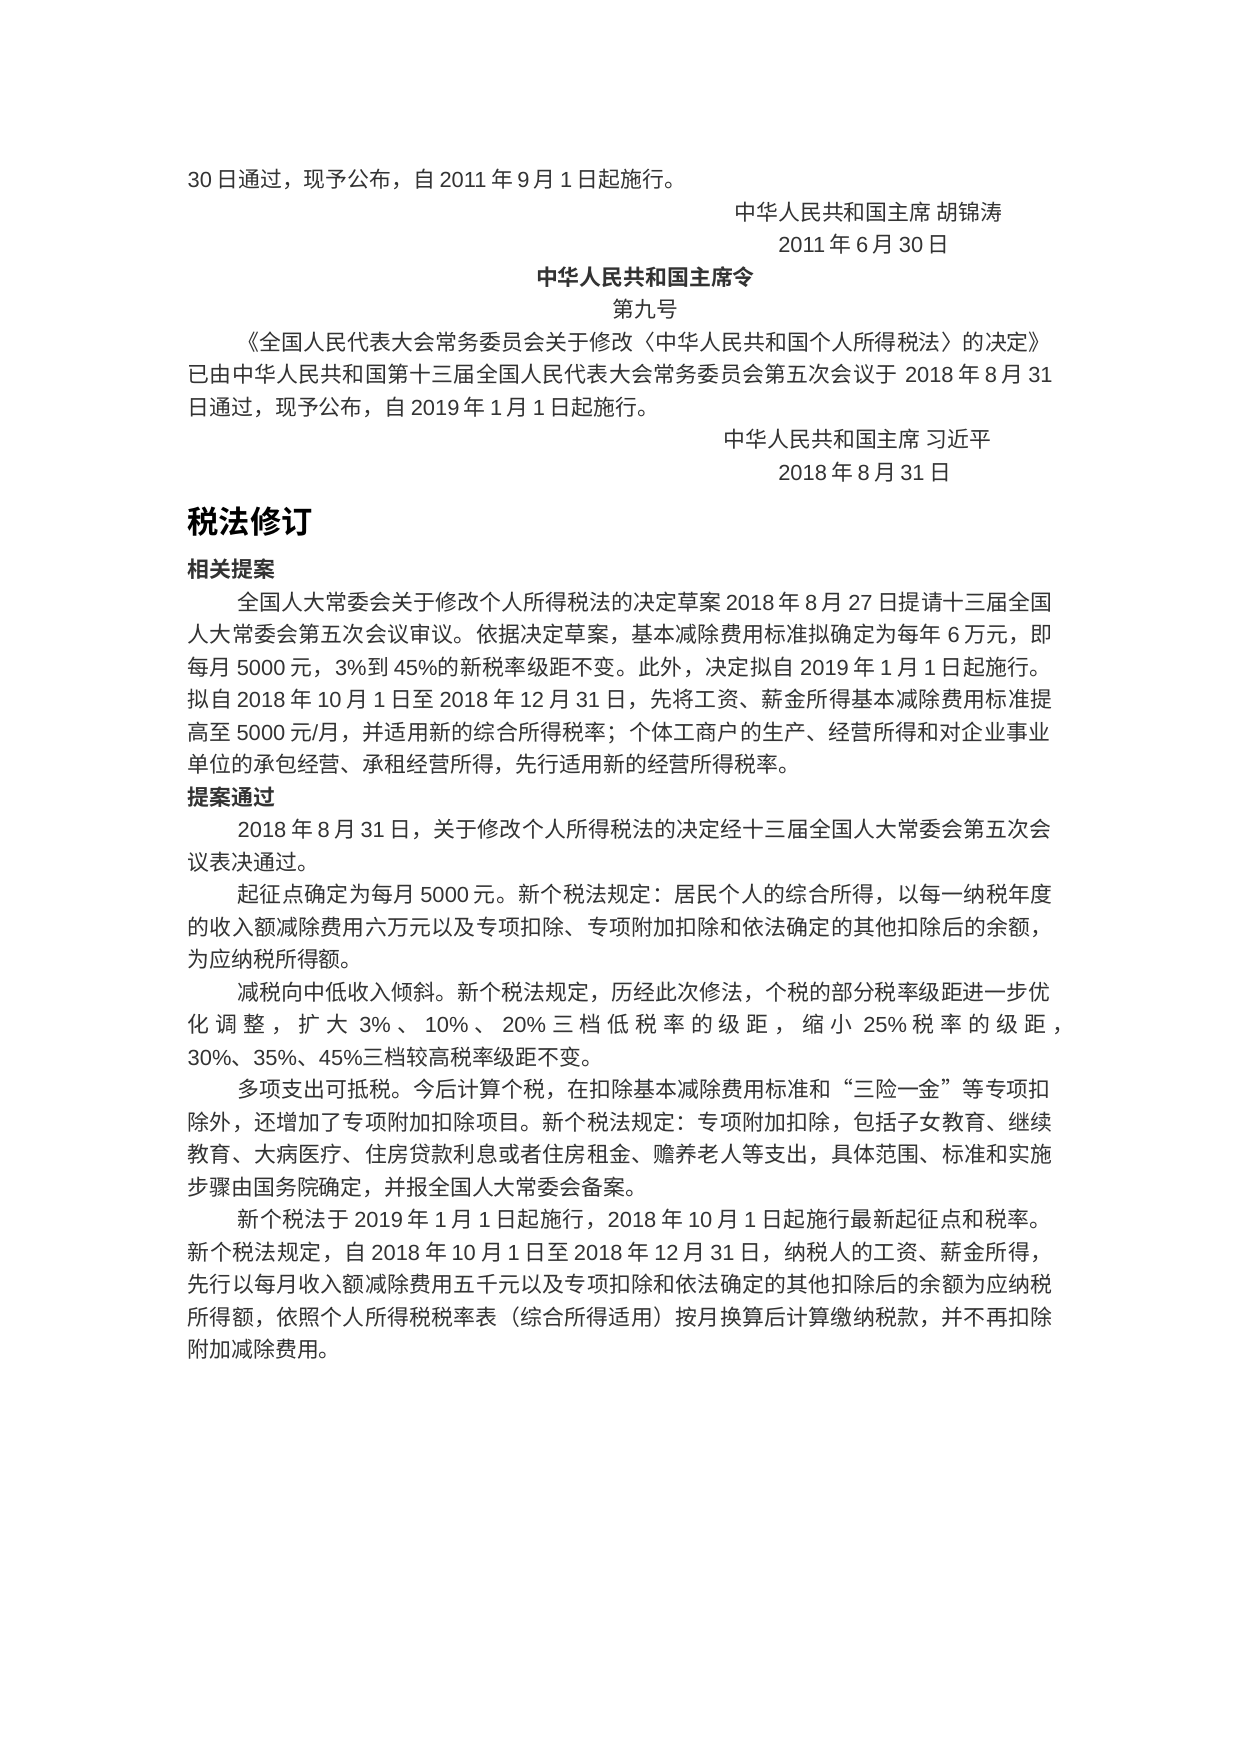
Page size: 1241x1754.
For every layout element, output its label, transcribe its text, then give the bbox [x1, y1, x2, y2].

text 《全国人民代表大会常务委员会关于修改〈中华人民共和国个人所得税法〉的决定》已由中华人民共和国第十三届全国人民代表大会常务委员会第五次会议于2018年8月31日通过，现予公布，自2019年1月1日起施行。 [187, 324, 1053, 422]
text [187, 162, 1053, 194]
text 2018年8月31日 [187, 454, 1053, 487]
text 2011年6月30日 [187, 227, 1053, 259]
text 全国人大常委会关于修改个人所得税法的决定草案2018年8月27日提请十三届全国人大常委会第五次会议审议。依据决定草案，基本减除费用标准拟确定为每年6万元，即每月5000元，3%到45%的新税率级距不变。此外，决定拟自2019年1月1日起施行。拟自2018年10月1日至2018年12月31日，先将工资、薪金所得基本减除费用标准提高至5000元/月，并适用新的综合所得税率；个体工商户的生产、经营所得和对企业事业单位的承包经营、承租经营所得，先行适用新的经营所得税率。 [187, 584, 1053, 779]
text 中华人民共和国主席 胡锦涛 [187, 194, 1053, 227]
text 税法修订 [187, 487, 1053, 552]
text 2018年8月31日，关于修改个人所得税法的决定经十三届全国人大常委会第五次会议表决通过。 [187, 812, 1053, 877]
text 新个税法于2019年1月1日起施行，2018年10月1日起施行最新起征点和税率。新个税法规定，自2018年10月1日至2018年12月31日，纳税人的工资、薪金所得，先行以每月收入额减除费用五千元以及专项扣除和依法确定的其他扣除后的余额为应纳税所得额，依照个人所得税税率表（综合所得适用）按月换算后计算缴纳税款，并不再扣除附加减除费用。 [187, 1202, 1053, 1364]
subtitle 提案通过 [187, 779, 1053, 812]
text 减税向中低收入倾斜。新个税法规定，历经此次修法，个税的部分税率级距进一步优化调整，扩大3%、10%、20%三档低税率的级距，缩小25%税率的级距，30%、35%、45%三档较高税率级距不变。 [187, 974, 1053, 1072]
text 起征点确定为每月5000元。新个税法规定：居民个人的综合所得，以每一纳税年度的收入额减除费用六万元以及专项扣除、专项附加扣除和依法确定的其他扣除后的余额，为应纳税所得额。 [187, 877, 1053, 974]
text 中华人民共和国主席 习近平 [187, 422, 1053, 454]
subtitle 相关提案 [187, 552, 1053, 584]
text 第九号 [187, 292, 1053, 324]
text 多项支出可抵税。今后计算个税，在扣除基本减除费用标准和“三险一金”等专项扣除外，还增加了专项附加扣除项目。新个税法规定：专项附加扣除，包括子女教育、继续教育、大病医疗、住房贷款利息或者住房租金、赡养老人等支出，具体范围、标准和实施步骤由国务院确定，并报全国人大常委会备案。 [187, 1072, 1053, 1202]
text 中华人民共和国主席令 [187, 259, 1053, 292]
